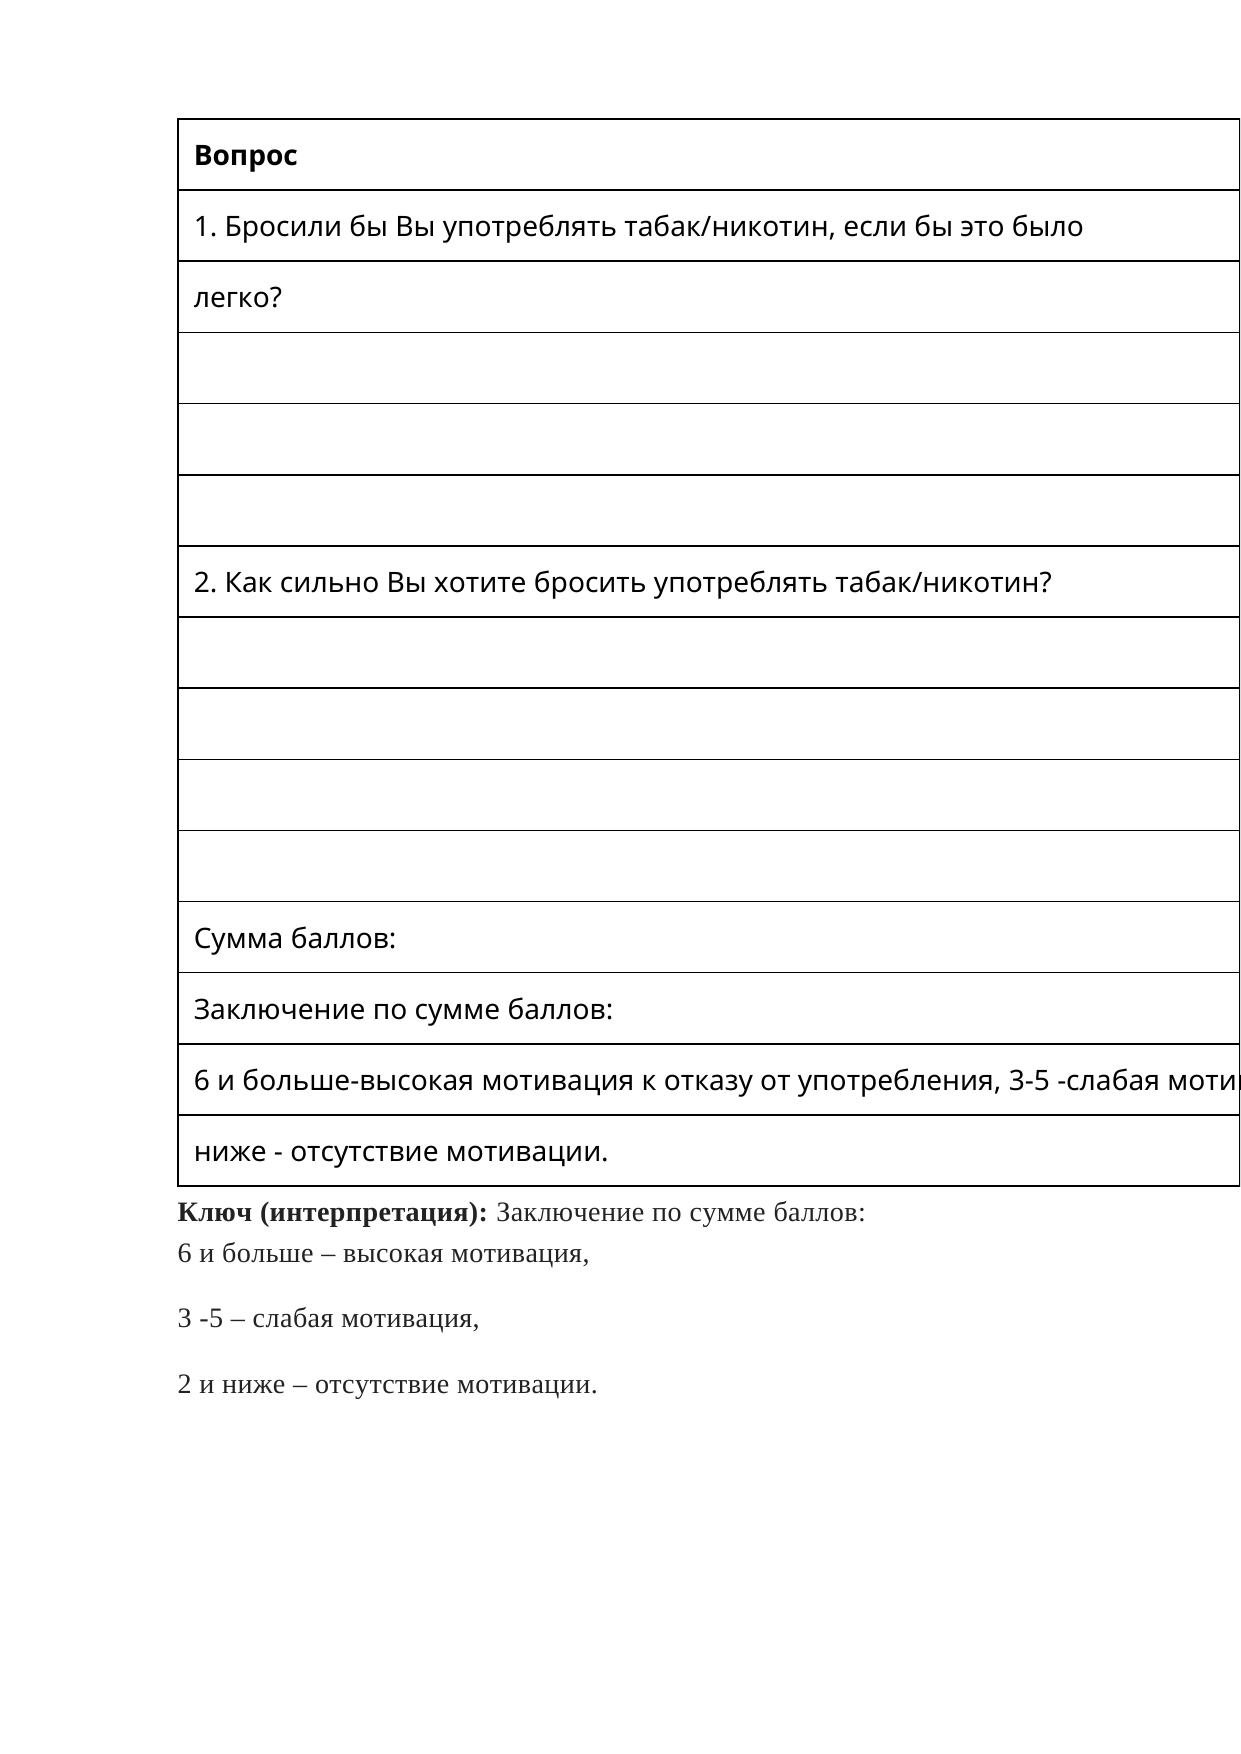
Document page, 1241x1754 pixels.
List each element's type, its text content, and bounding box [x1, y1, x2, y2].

table_cell ниже - отсутствие мотивации. [179, 1116, 1239, 1185]
text 2 и ниже – отсутствие мотивации. [177, 1359, 1152, 1399]
text 3 -5 – слабая мотивация, [177, 1293, 1152, 1334]
table_cell легко? [179, 262, 1239, 332]
table_cell 6 и больше-высокая мотивация к отказу от употребления, 3-5 -слабая мотивация, 2 и [179, 1045, 1239, 1114]
table_cell Сумма баллов: [179, 902, 1239, 972]
table_cell [179, 760, 1239, 829]
text 6 и больше – высокая мотивация, [177, 1227, 1152, 1268]
table_cell [179, 689, 1239, 758]
table_cell 1. Бросили бы Вы употреблять табак/никотин, если бы это было [179, 191, 1239, 260]
table_cell [179, 333, 1239, 403]
text Ключ (интерпретация): Заключение по сумме баллов: [177, 1187, 1152, 1227]
table_cell [179, 831, 1239, 901]
table_cell 2. Как сильно Вы хотите бросить употреблять табак/никотин? [179, 547, 1239, 616]
table_cell [179, 476, 1239, 545]
table_cell [179, 404, 1239, 474]
table_cell Заключение по сумме баллов: [179, 973, 1239, 1043]
table_cell [179, 618, 1239, 687]
table_header Вопрос [179, 120, 1239, 189]
